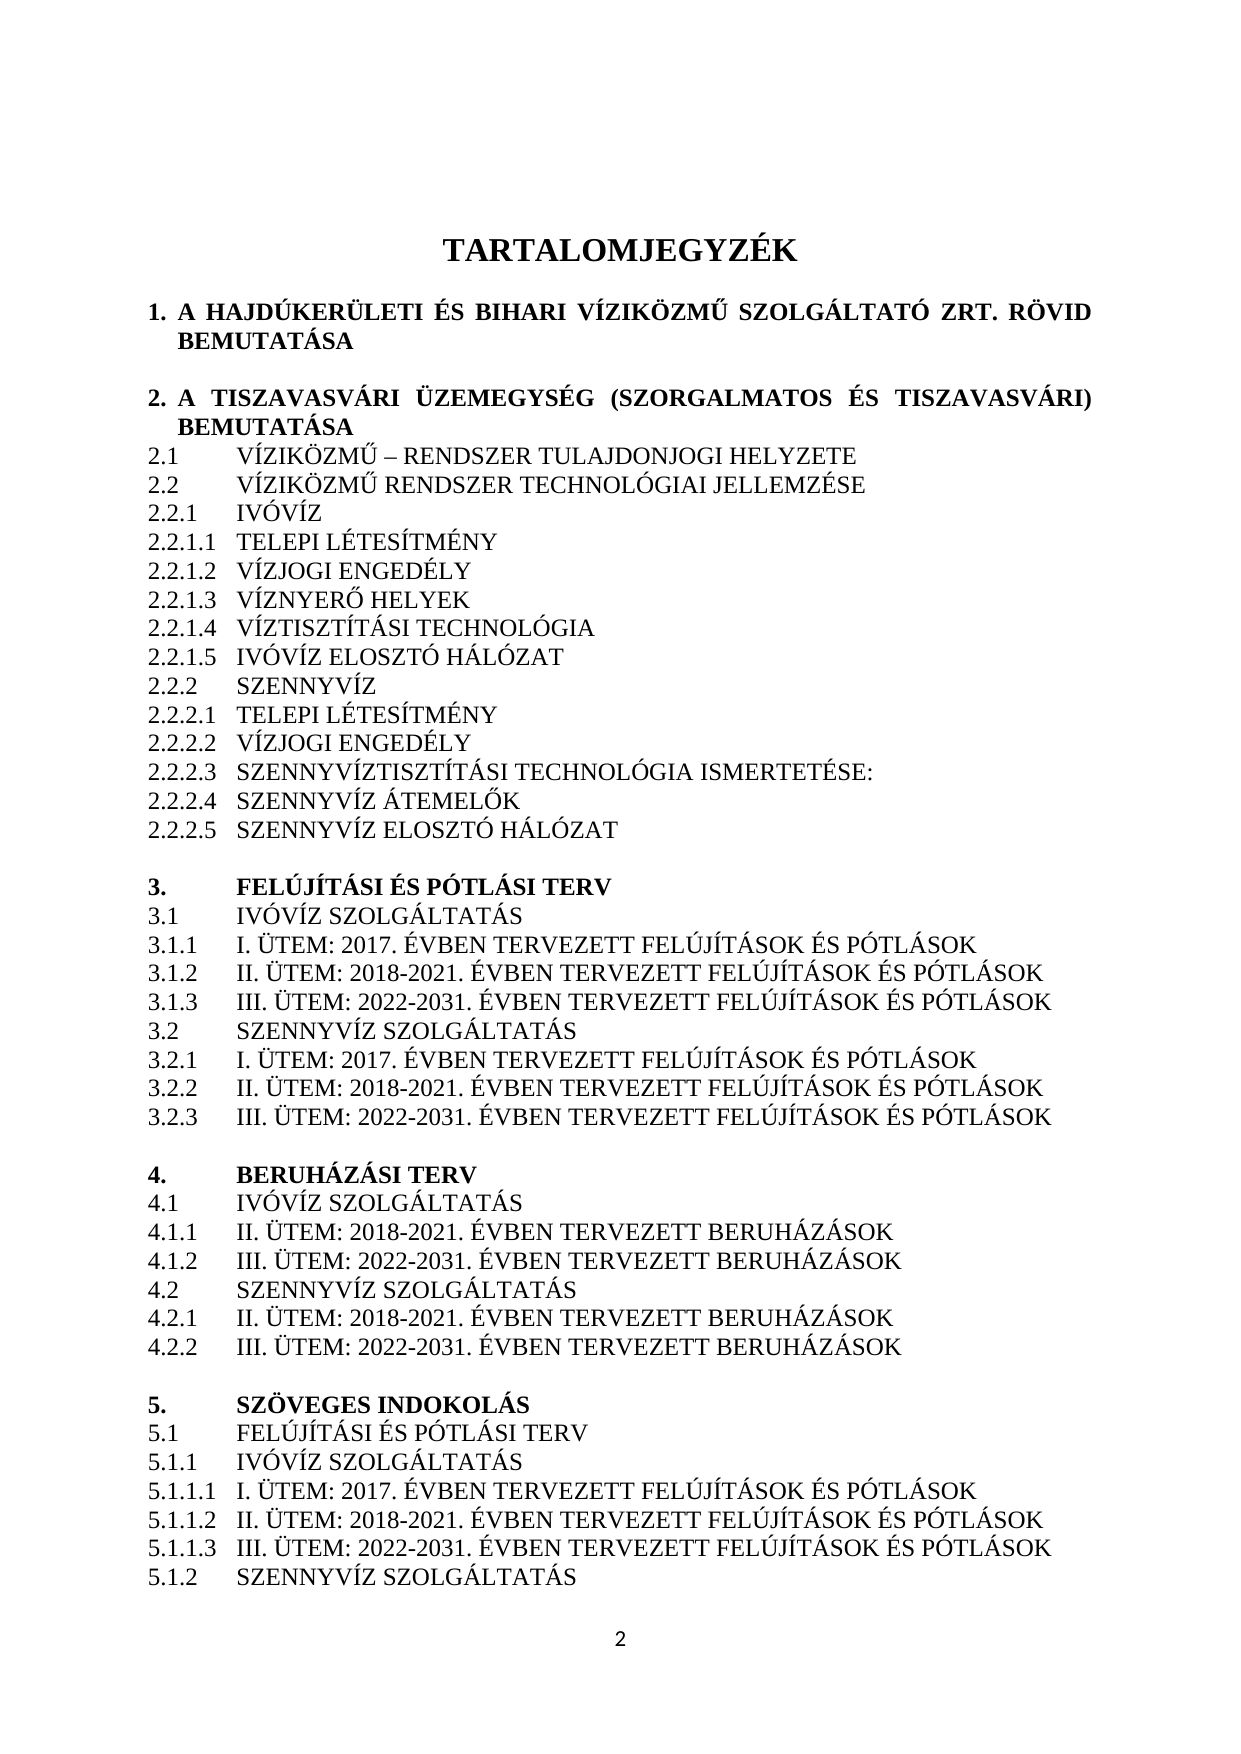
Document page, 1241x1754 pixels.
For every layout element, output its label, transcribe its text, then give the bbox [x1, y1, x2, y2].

text 4.2.1 II. ÜTEM: 2018-2021. évben tervezett BERUHÁZÁSOK [148, 1303, 1093, 1332]
text 3.2.3 III. ÜTEM: 2022-2031. évben tervezett felújítások és pótlások [148, 1102, 1093, 1131]
list A Tiszavasvári Üzemegység (Szorgalmatos és Tiszavasvári) bemutatása [148, 383, 1093, 441]
list A Hajdúkerületi és Bihari Víziközmű Szolgáltató Zrt. rövid bemutatása [148, 297, 1093, 355]
text 4.2 SZENNYVÍZ SZOLGÁLTATÁS [148, 1275, 1093, 1303]
text 2.2.2.1 TELEPI LÉTESÍTMÉNY [148, 700, 1093, 728]
text 4. BERUHÁZÁSI TERV [148, 1160, 1093, 1188]
text 5.1 FELÚJÍTÁSI ÉS PÓTLÁSI TERV [148, 1418, 1093, 1447]
text 3.2.2 II. ÜTEM: 2018-2021. évben tervezett felújítások és pótlások [148, 1073, 1093, 1102]
text 2.2.2.5 SZENNYVÍZ ELOSZTÓ HÁLÓZAT [148, 815, 1093, 843]
text 2.2.2.4 SZENNYVÍZ ÁTEMELŐK [148, 786, 1093, 815]
text 3.2 SZENNYVÍZ SZOLGÁLTATÁS [148, 1016, 1093, 1045]
text 2.1 VÍZIKÖZMŰ – RENDSZER TULAJDONJOGI HELYZETE [148, 441, 1093, 470]
text TARTALOMJEGYZÉK [148, 230, 1093, 268]
text 2.2.2.3 SZENNYVíztisztítási technológia ismertetése: [148, 757, 1093, 786]
text 3.1.2 II. ÜTEM: 2018-2021. évben tervezett felújítások és pótlások [148, 958, 1093, 987]
text 2.2.2 SZENNYVÍZ [148, 671, 1093, 700]
text 2.2.2.2 Vízjogi engedély [148, 728, 1093, 757]
text 4.2.2 III. ÜTEM: 2022-2031. évben tervezett BERUHÁZÁSOK [148, 1332, 1093, 1361]
text 2.2.1.2 Vízjogi engedély [148, 556, 1093, 585]
text 4.1.2 III. ÜTEM: 2022-2031. évben tervezett BERUHÁZÁSOK [148, 1246, 1093, 1275]
text 5. SZÖVEGES INDOKOLÁS [148, 1390, 1093, 1418]
text 5.1.2 SZENNYVÍZ SZOLGÁLTATÁS [148, 1562, 1093, 1591]
text 2.2.1 IVÓVÍZ [148, 498, 1093, 527]
text 4.1.1 II. ÜTEM: 2018-2021. évben tervezett BERUHÁZÁSOK [148, 1217, 1093, 1246]
text 4.1 IVÓVÍZ SZOLGÁLTATÁS [148, 1188, 1093, 1217]
text 5.1.1.1 I. ÜTEM: 2017. évben tervezett felújítások és pótlások [148, 1476, 1093, 1505]
text 3.1.3 III. ÜTEM: 2022-2031. évben tervezett felújítások és pótlások [148, 987, 1093, 1016]
text 3.1 IVÓVÍZ SZOLGÁLTATÁS [148, 901, 1093, 930]
text 5.1.1 IVÓVÍZ SZOLGÁLTATÁS [148, 1447, 1093, 1476]
text 2.2.1.1 TELEPI LÉTESÍTMÉNY [148, 527, 1093, 556]
text 3.1.1 I. ÜTEM: 2017. évben tervezett felújítások és pótlások [148, 930, 1093, 958]
text 3.2.1 I. ÜTEM: 2017. évben tervezett felújítások és pótlások [148, 1045, 1093, 1073]
text 2.2.1.5 IVÓVÍZ ELOSZTÓ HÁLÓZAT [148, 642, 1093, 671]
text 2.2.1.3 Víznyerő helyek [148, 585, 1093, 613]
text 5.1.1.3 III. ÜTEM: 2022-2031. évben tervezett felújítások és pótlások [148, 1533, 1093, 1562]
text 5.1.1.2 II. ÜTEM: 2018-2021. évben tervezett felújítások és pótlások [148, 1505, 1093, 1533]
text 3. FELÚJÍTÁSI ÉS PÓTLÁSI TERV [148, 872, 1093, 901]
text 2.2.1.4 Víztisztítási technológia [148, 613, 1093, 642]
text 2.2 VÍZIKÖZMŰ RENDSZER TECHNOLÓGIAI JELLEMZÉSE [148, 470, 1093, 498]
